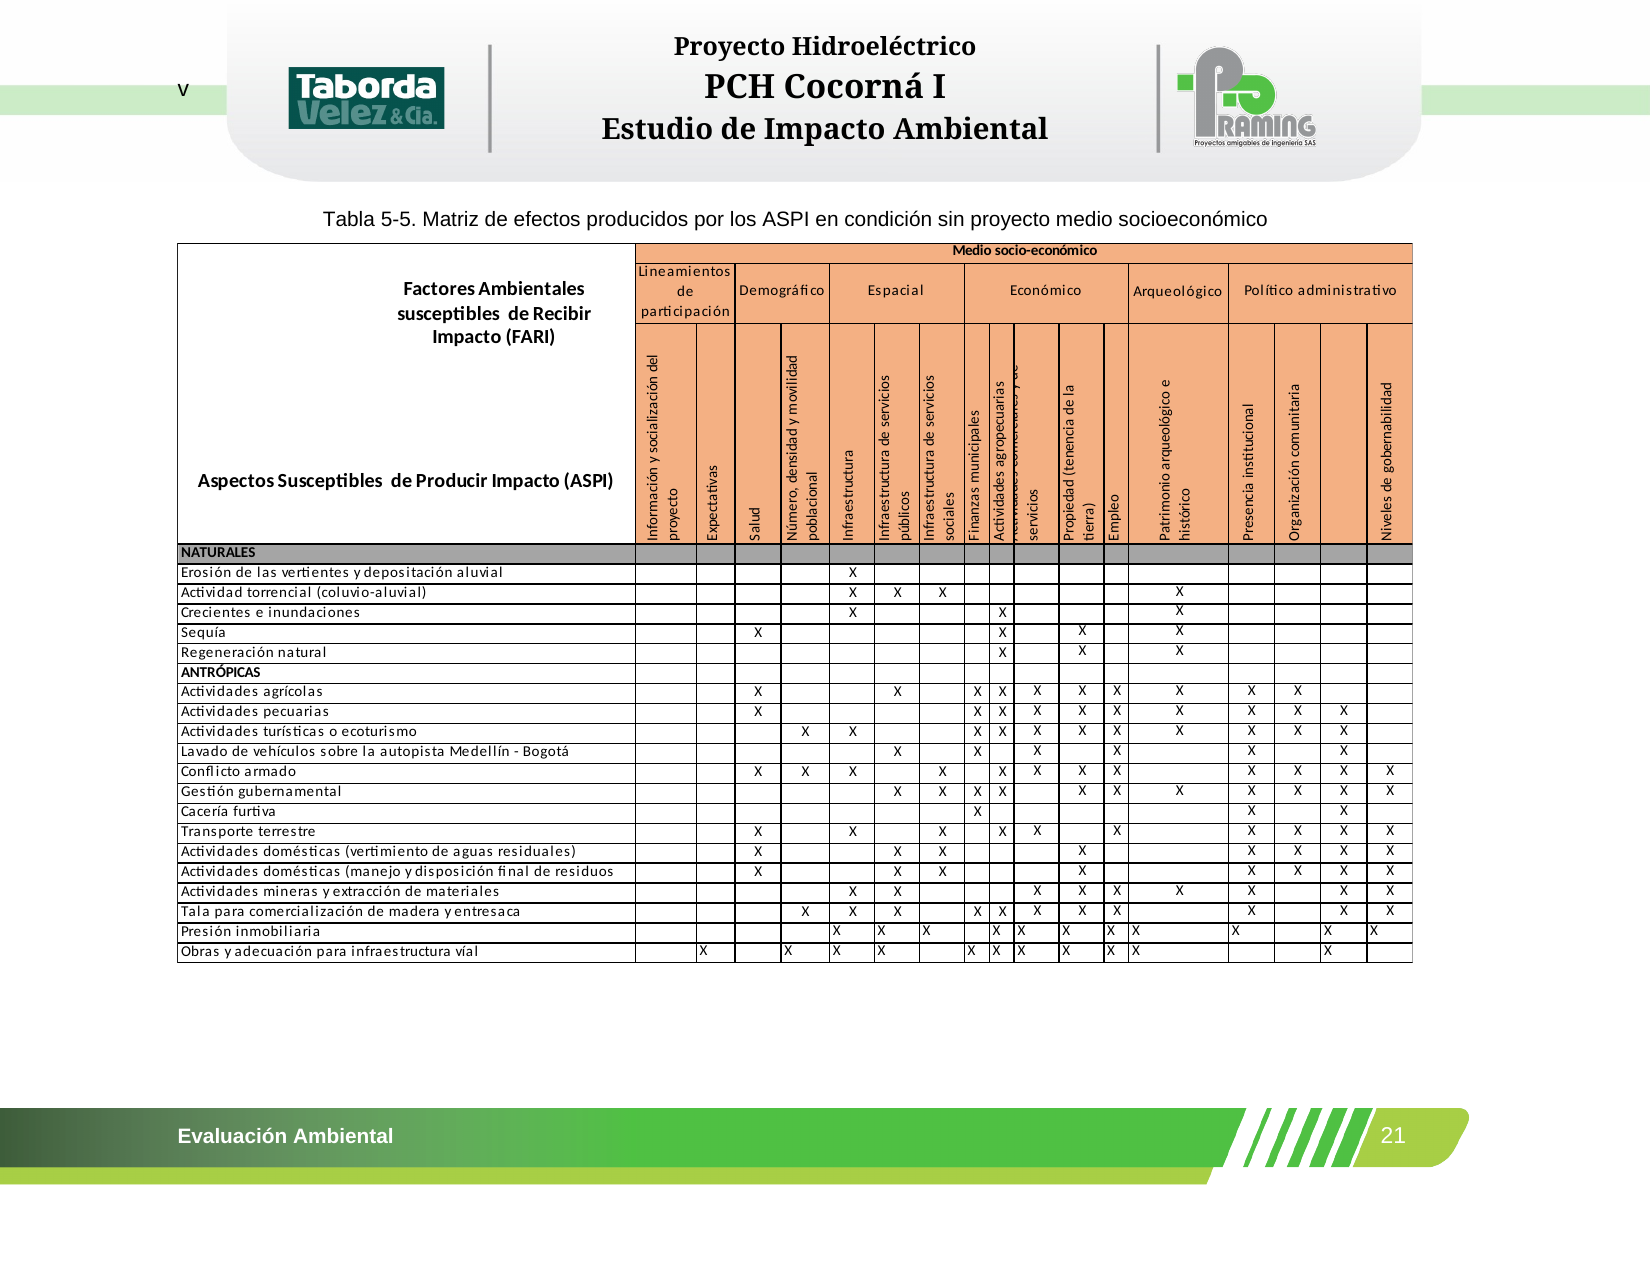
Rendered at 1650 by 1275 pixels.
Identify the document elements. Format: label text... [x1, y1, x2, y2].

picture [0, 1108, 1532, 1186]
text Tabla 5-5. Matriz de efectos producidos por los ASPI en condición sin proyecto medio socioeconómico [177, 207, 1414, 231]
picture [0, 0, 1650, 182]
